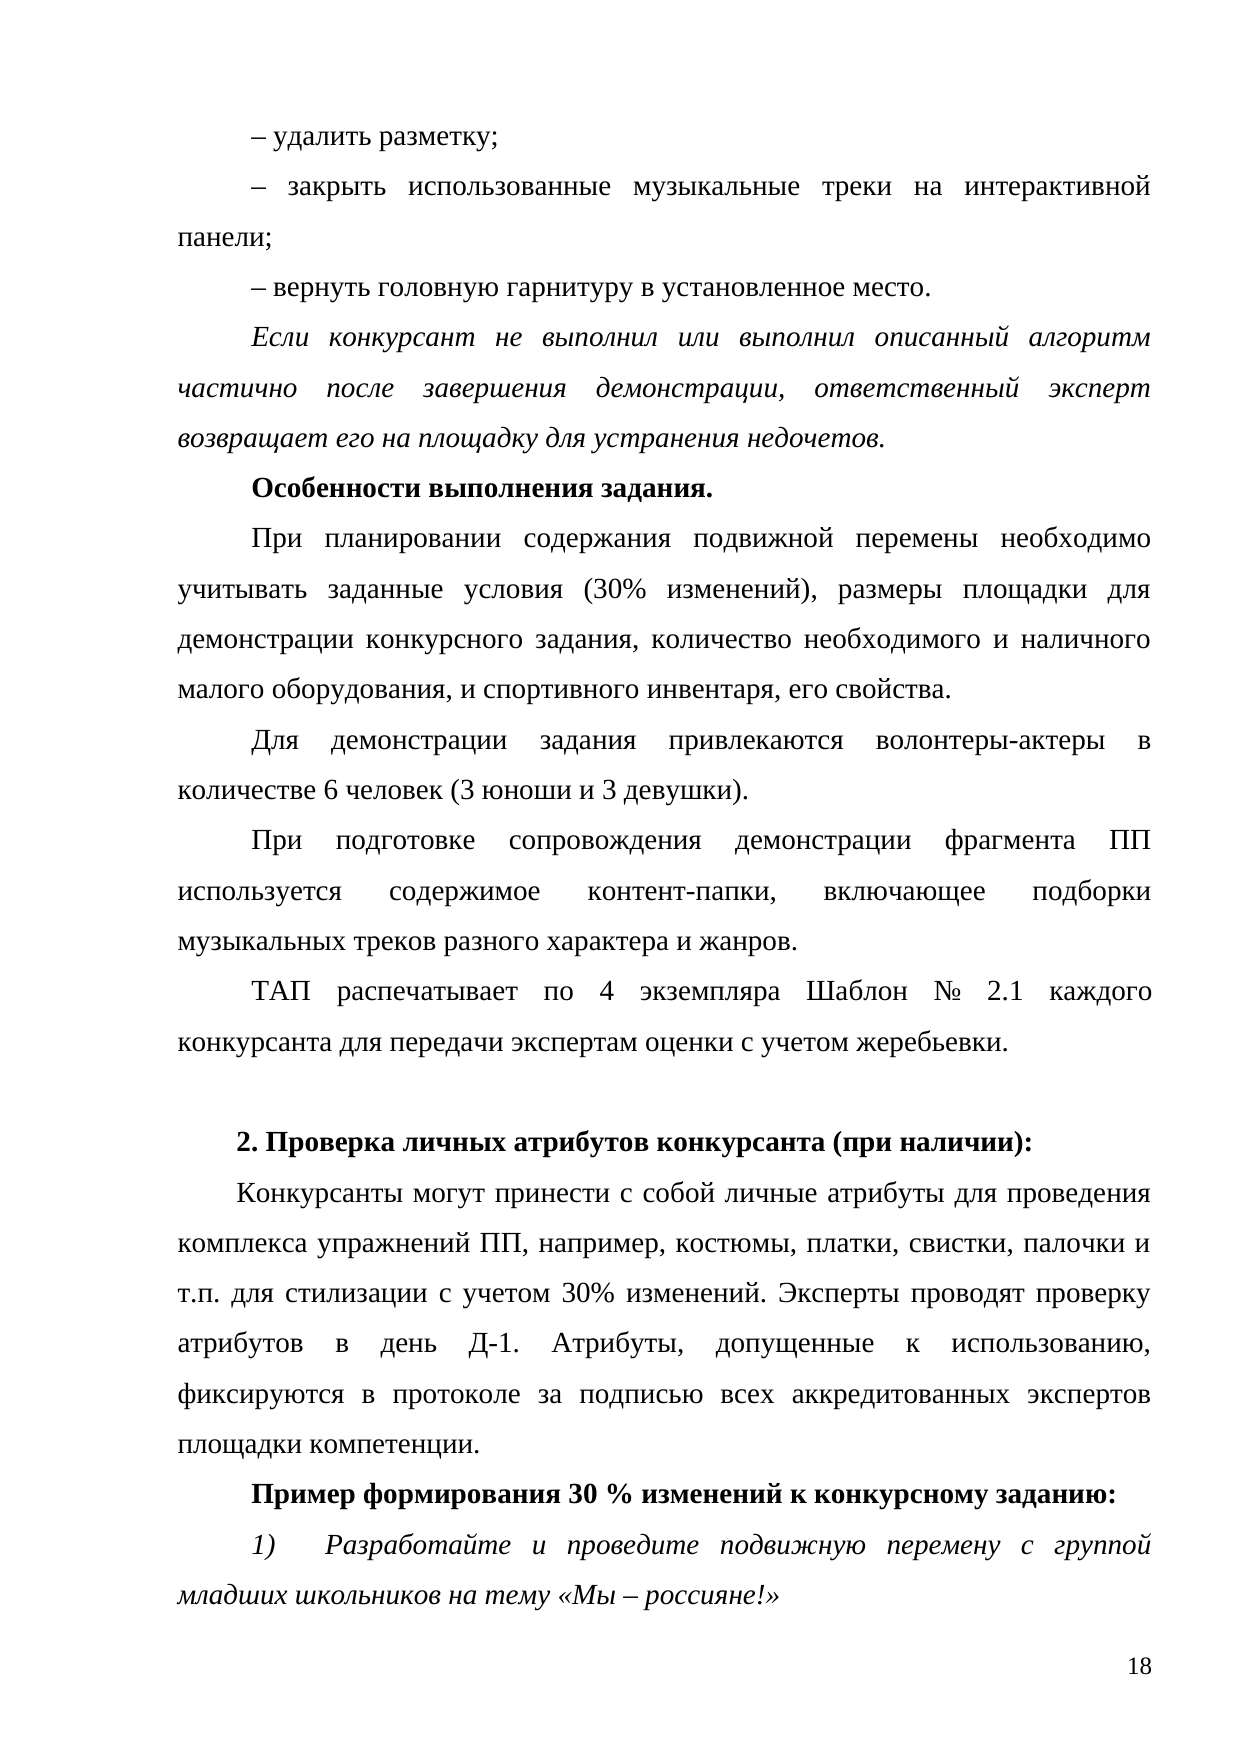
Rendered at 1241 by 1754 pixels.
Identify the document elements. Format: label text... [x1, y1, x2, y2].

text При подготовке сопровождения демонстрации фрагмента ПП используется содержимое контент-папки, включающее подборки музыкальных треков разного характера и жанров. [177, 822, 1152, 957]
text – закрыть использованные музыкальные треки на интерактивной панели; [177, 168, 1152, 252]
text Для демонстрации задания привлекаются волонтеры-актеры в количестве 6 человек (3 юноши и 3 девушки). [177, 722, 1152, 806]
text Конкурсанты могут принести с собой личные атрибуты для проведения комплекса упражнений ПП, например, костюмы, платки, свистки, палочки и т.п. для стилизации с учетом 30% изменений. Эксперты проводят проверку атрибутов в день Д-1. Атрибуты, допущенные к использованию, фиксируются в протоколе за подписью всех аккредитованных экспертов площадки компетенции. [177, 1175, 1152, 1460]
text Если конкурсант не выполнил или выполнил описанный алгоритм частично после завершения демонстрации, ответственный эксперт возвращает его на площадку для устранения недочетов. [177, 319, 1152, 453]
text – вернуть головную гарнитуру в установленное место. [177, 269, 1152, 303]
text Особенности выполнения задания. [177, 470, 1152, 504]
text 2. Проверка личных атрибутов конкурсанта (при наличии): [177, 1124, 1152, 1158]
list Разработайте и проведите подвижную перемену с группой младших школьников на тему «Мы – россияне!» [177, 1527, 1152, 1611]
text ТАП распечатывает по 4 экземпляра Шаблон № 2.1 каждого конкурсанта для передачи экспертам оценки с учетом жеребьевки. [177, 973, 1153, 1057]
text При планировании содержания подвижной перемены необходимо учитывать заданные условия (30% изменений), размеры площадки для демонстрации конкурсного задания, количество необходимого и наличного малого оборудования, и спортивного инвентаря, его свойства. [177, 521, 1152, 705]
text Пример формирования 30 % изменений к конкурсному заданию: [177, 1477, 1152, 1510]
text – удалить разметку; [177, 118, 1152, 152]
